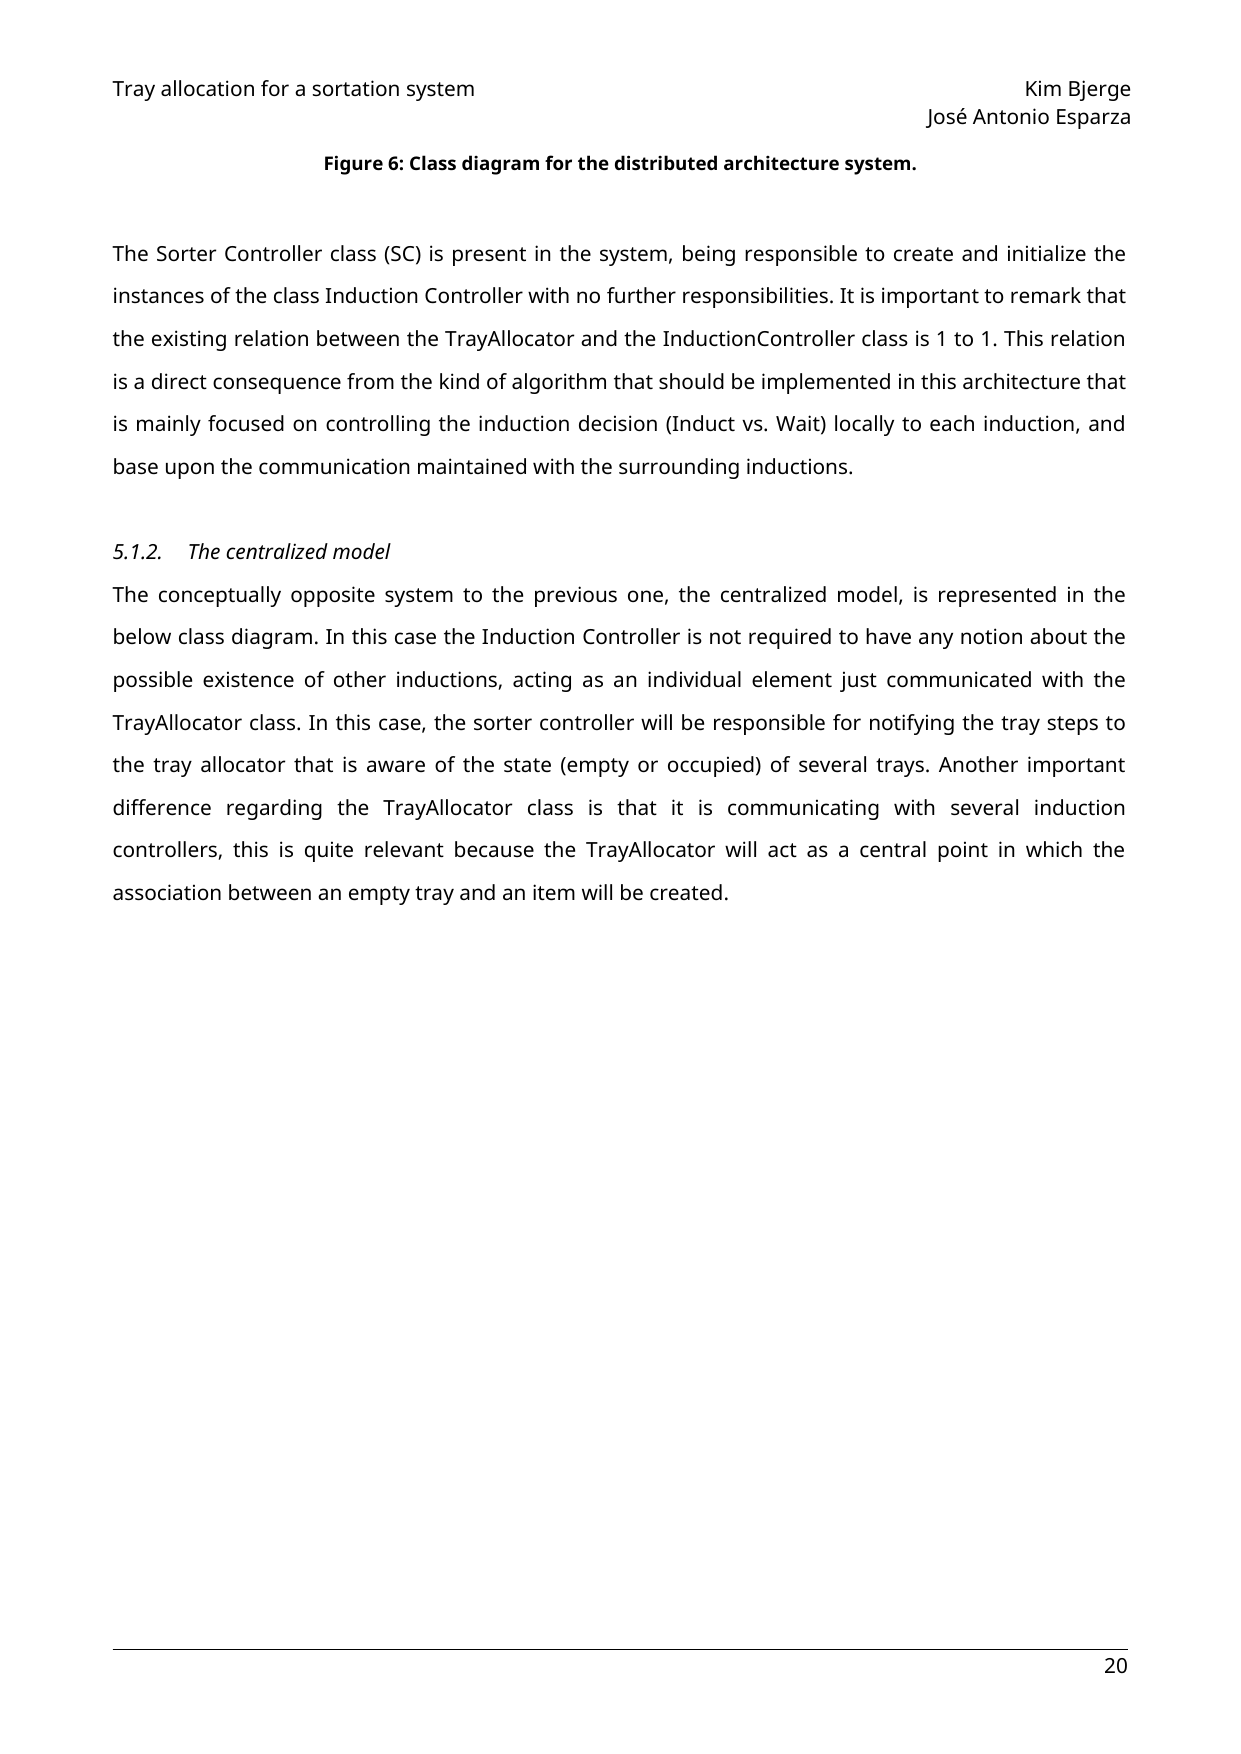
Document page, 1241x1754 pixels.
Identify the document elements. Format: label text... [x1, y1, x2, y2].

text The Sorter Controller class (SC) is present in the system, being responsible to create and initialize the instances of the class Induction Controller with no further responsibilities. It is important to remark that the existing relation between the TrayAllocator and the InductionController class is 1 to 1. This relation is a direct consequence from the kind of algorithm that should be implemented in this architecture that is mainly focused on controlling the induction decision (Induct vs. Wait) locally to each induction, and base upon the communication maintained with the surrounding inductions. [112, 239, 1128, 480]
subtitle The centralized model [112, 537, 1128, 566]
text Figure 6: Class diagram for the distributed architecture system. [112, 150, 1128, 176]
text The conceptually opposite system to the previous one, the centralized model, is represented in the below class diagram. In this case the Induction Controller is not required to have any notion about the possible existence of other inductions, acting as an individual element just communicated with the TrayAllocator class. In this case, the sorter controller will be responsible for notifying the tray steps to the tray allocator that is aware of the state (empty or occupied) of several trays. Another important difference regarding the TrayAllocator class is that it is communicating with several induction controllers, this is quite relevant because the TrayAllocator will act as a central point in which the association between an empty tray and an item will be created. [112, 580, 1128, 906]
